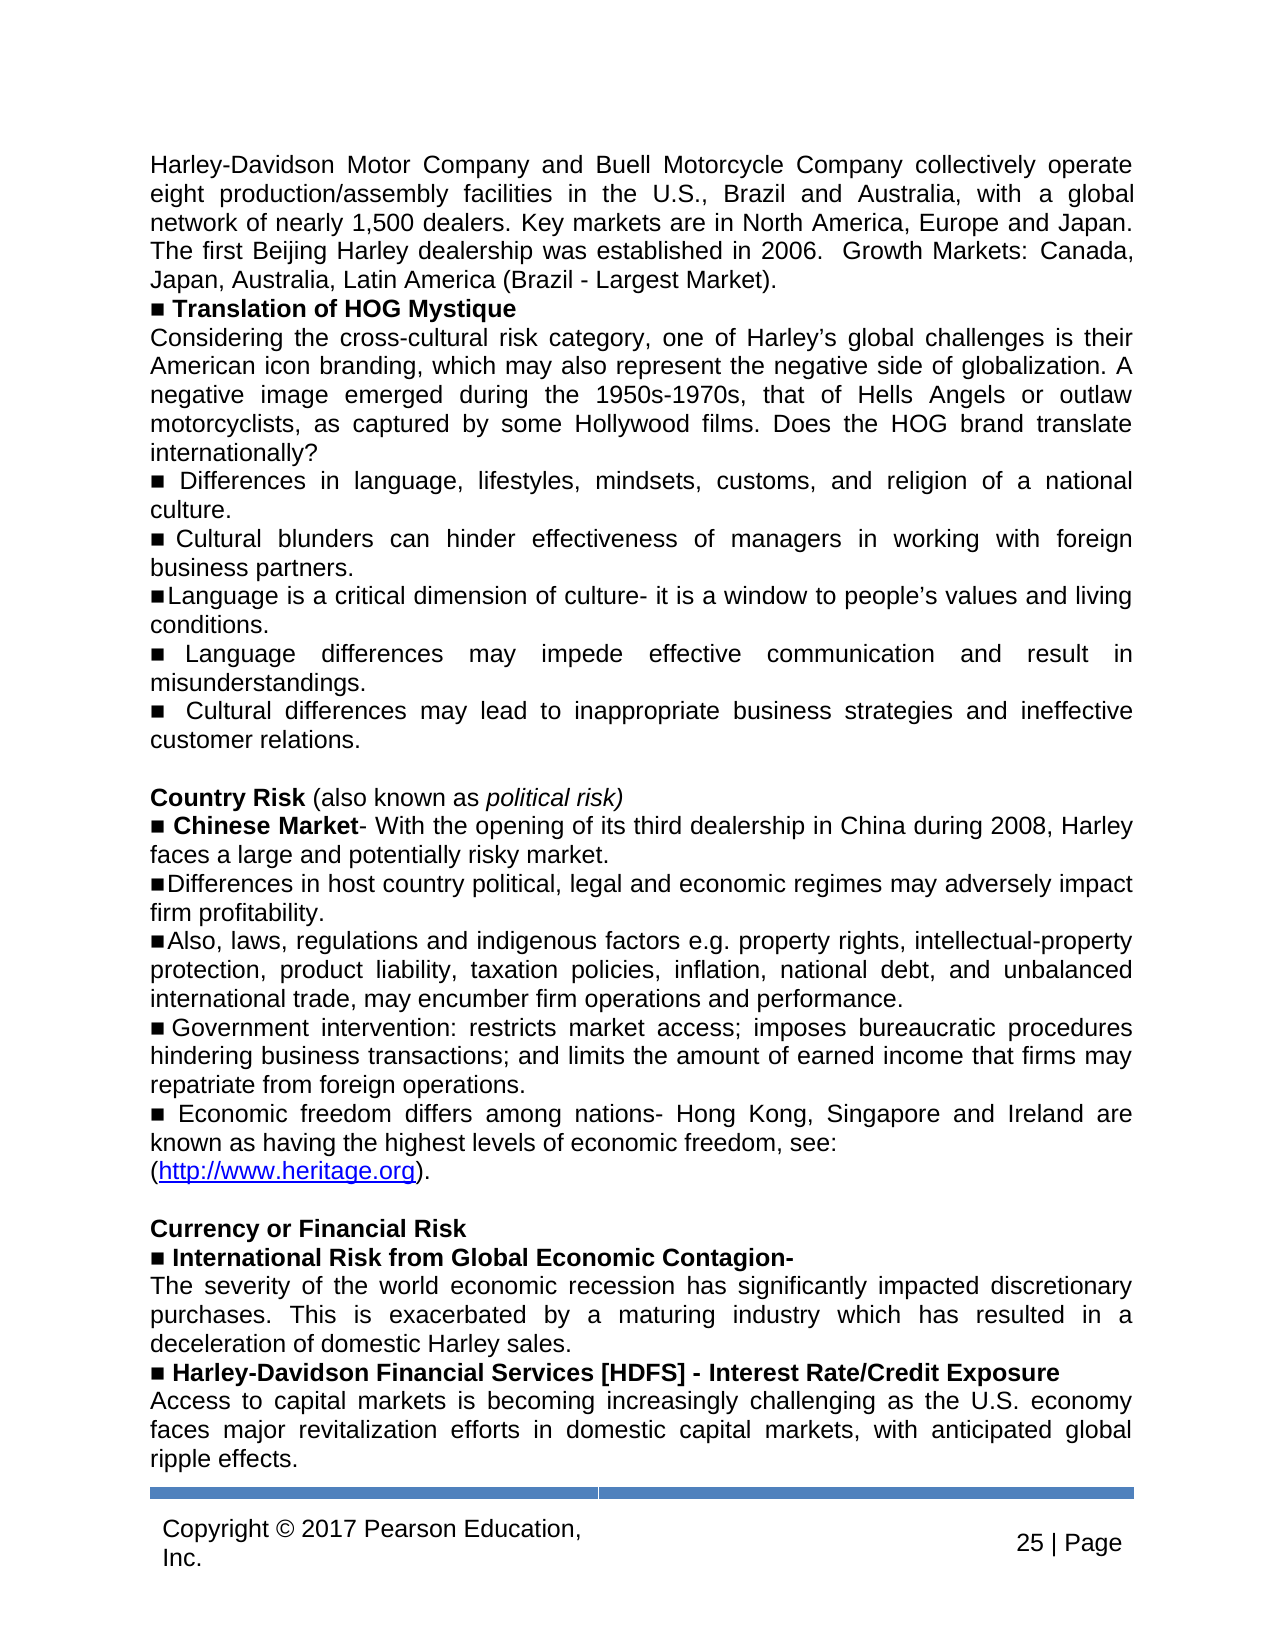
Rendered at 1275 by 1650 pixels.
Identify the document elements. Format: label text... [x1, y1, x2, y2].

text ■ Government intervention: restricts market access; imposes bureaucratic procedures hindering business transactions; and limits the amount of earned income that firms may repatriate from foreign operations. [150, 1012, 1134, 1099]
text (http://www.heritage.org). [150, 1156, 1134, 1185]
text ■ Language is a critical dimension of culture- it is a window to people’s values and living conditions. [150, 581, 1134, 639]
text Access to capital markets is becoming increasingly challenging as the U.S. economy faces major revitalization efforts in domestic capital markets, with anticipated global ripple effects. [150, 1386, 1134, 1472]
text ■ Differences in language, lifestyles, mindsets, customs, and religion of a national culture. [150, 466, 1134, 524]
text Country Risk (also known as political risk) [150, 782, 1134, 811]
text Currency or Financial Risk [150, 1214, 1134, 1242]
text ■ Differences in host country political, legal and economic regimes may adversely impact firm profitability. [150, 869, 1134, 926]
text ■ Translation of HOG Mystique [150, 294, 1134, 322]
text The severity of the world economic recession has significantly impacted discretionary purchases. This is exacerbated by a maturing industry which has resulted in a deceleration of domestic Harley sales. [150, 1271, 1134, 1357]
text ■ Language differences may impede effective communication and result in misunderstandings. [150, 639, 1134, 696]
text Considering the cross-cultural risk category, one of Harley’s global challenges is their American icon branding, which may also represent the negative side of globalization. A negative image emerged during the 1950s-1970s, that of Hells Angels or outlaw motorcyclists, as captured by some Hollywood films. Does the HOG brand translate internationally? [150, 322, 1134, 466]
text ■ Economic freedom differs among nations- Hong Kong, Singapore and Ireland are known as having the highest levels of economic freedom, see: [150, 1099, 1134, 1156]
text ■ Cultural blunders can hinder effectiveness of managers in working with foreign business partners. [150, 524, 1134, 581]
text ■ International Risk from Global Economic Contagion- [150, 1242, 1134, 1271]
text ■ Harley-Davidson Financial Services [HDFS] - Interest Rate/Credit Exposure [150, 1357, 1134, 1386]
text Harley-Davidson Motor Company and Buell Motorcycle Company collectively operate eight production/assembly facilities in the U.S., Brazil and Australia, with a global network of nearly 1,500 dealers. Key markets are in North America, Europe and Japan. The first Beijing Harley dealership was established in 2006. Growth Markets: Canada, Japan, Australia, Latin America (Brazil - Largest Market). [150, 150, 1134, 294]
text ■ Cultural differences may lead to inappropriate business strategies and ineffective customer relations. [150, 696, 1134, 754]
text ■ Chinese Market- With the opening of its third dealership in China during 2008, Harley faces a large and potentially risky market. [150, 811, 1134, 869]
text ■ Also, laws, regulations and indigenous factors e.g. property rights, intellectual-property protection, product liability, taxation policies, inflation, national debt, and unbalanced international trade, may encumber firm operations and performance. [150, 926, 1134, 1012]
